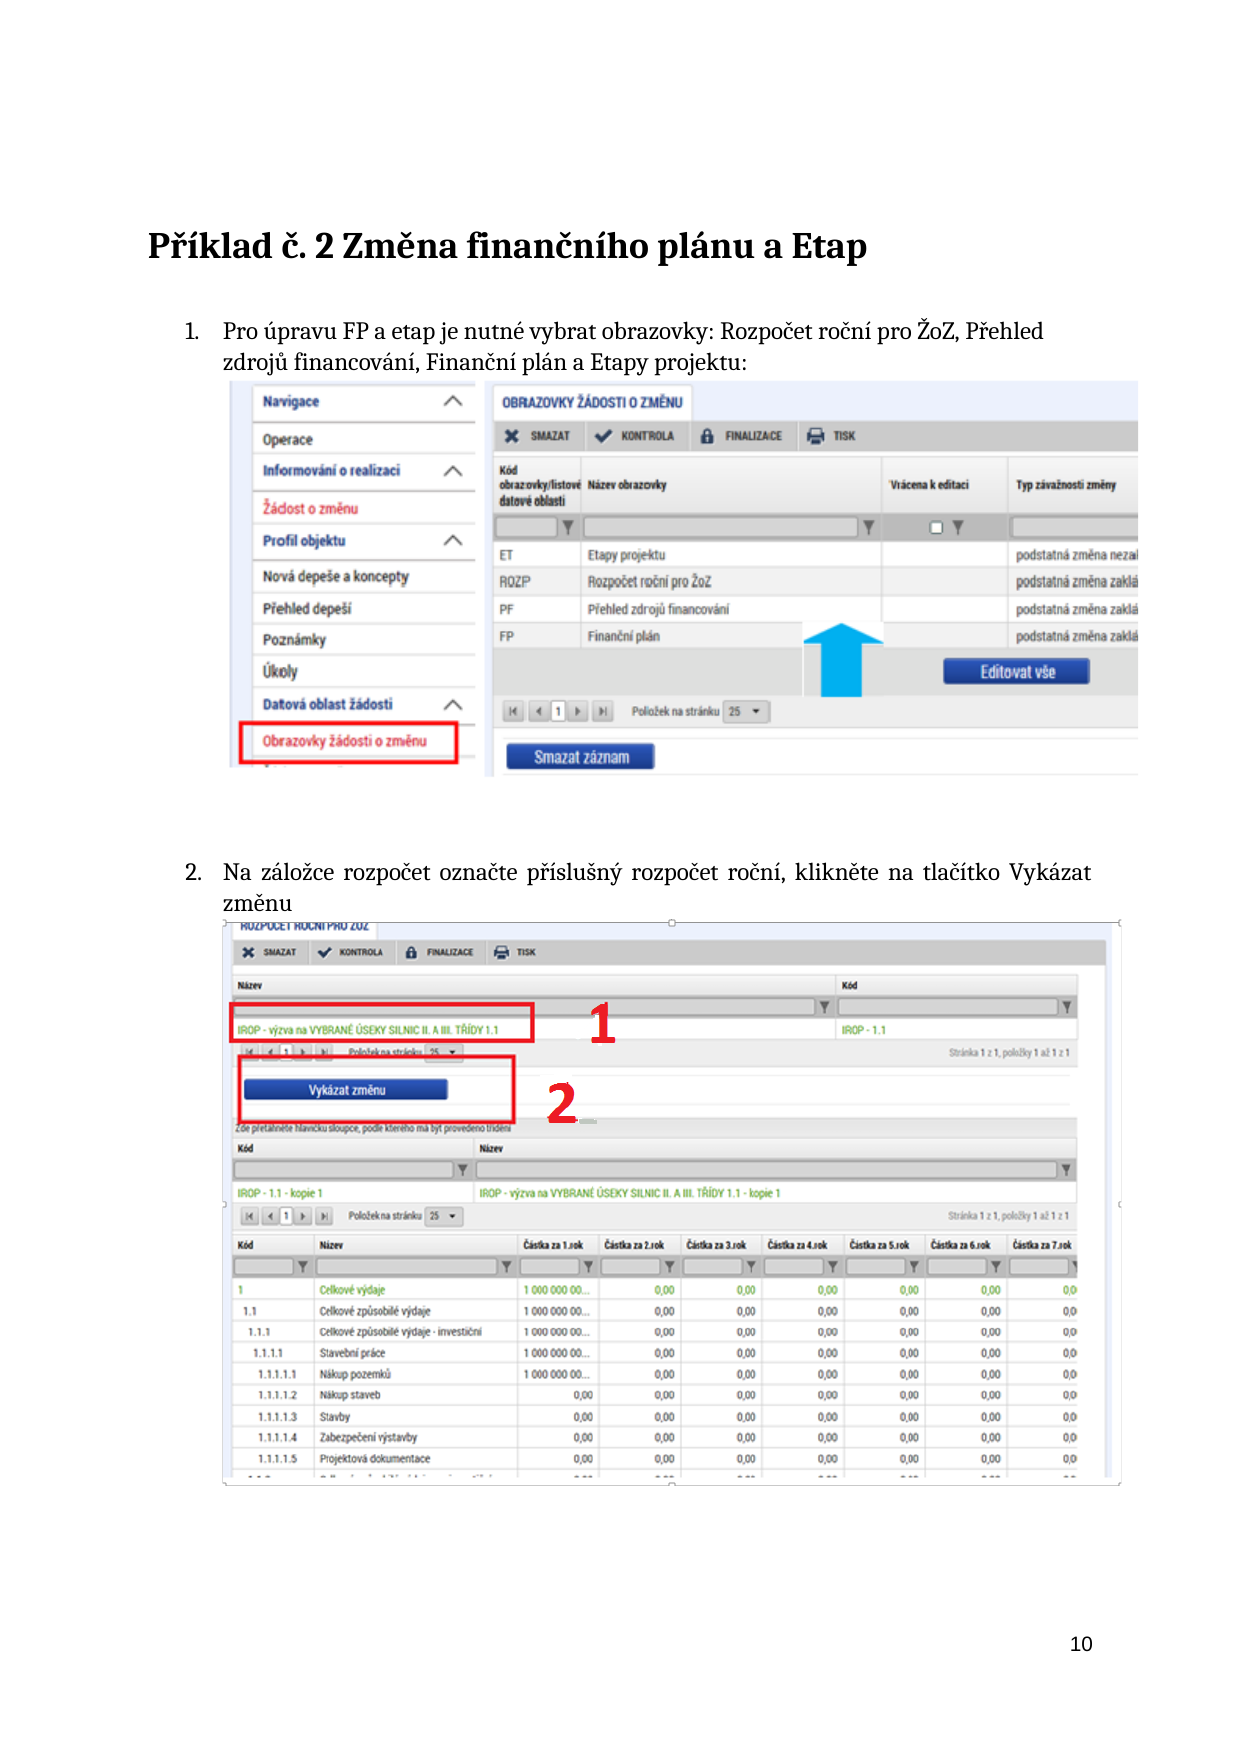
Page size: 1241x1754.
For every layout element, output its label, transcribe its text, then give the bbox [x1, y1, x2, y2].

picture [222, 919, 1122, 1486]
list Pro úpravu FP a etap je nutné vybrat obrazovky: Rozpočet roční pro ŽoZ, Přehled zdrojů financování, Finanční plán a Etapy projektu: [185, 317, 1093, 376]
list Na záložce rozpočet označte příslušný rozpočet roční, klikněte na tlačítko Vykázat změnu [185, 857, 1093, 917]
subtitle Příklad č. 2 Změna finančního plánu a Etap [148, 225, 1093, 268]
picture [222, 378, 1139, 799]
